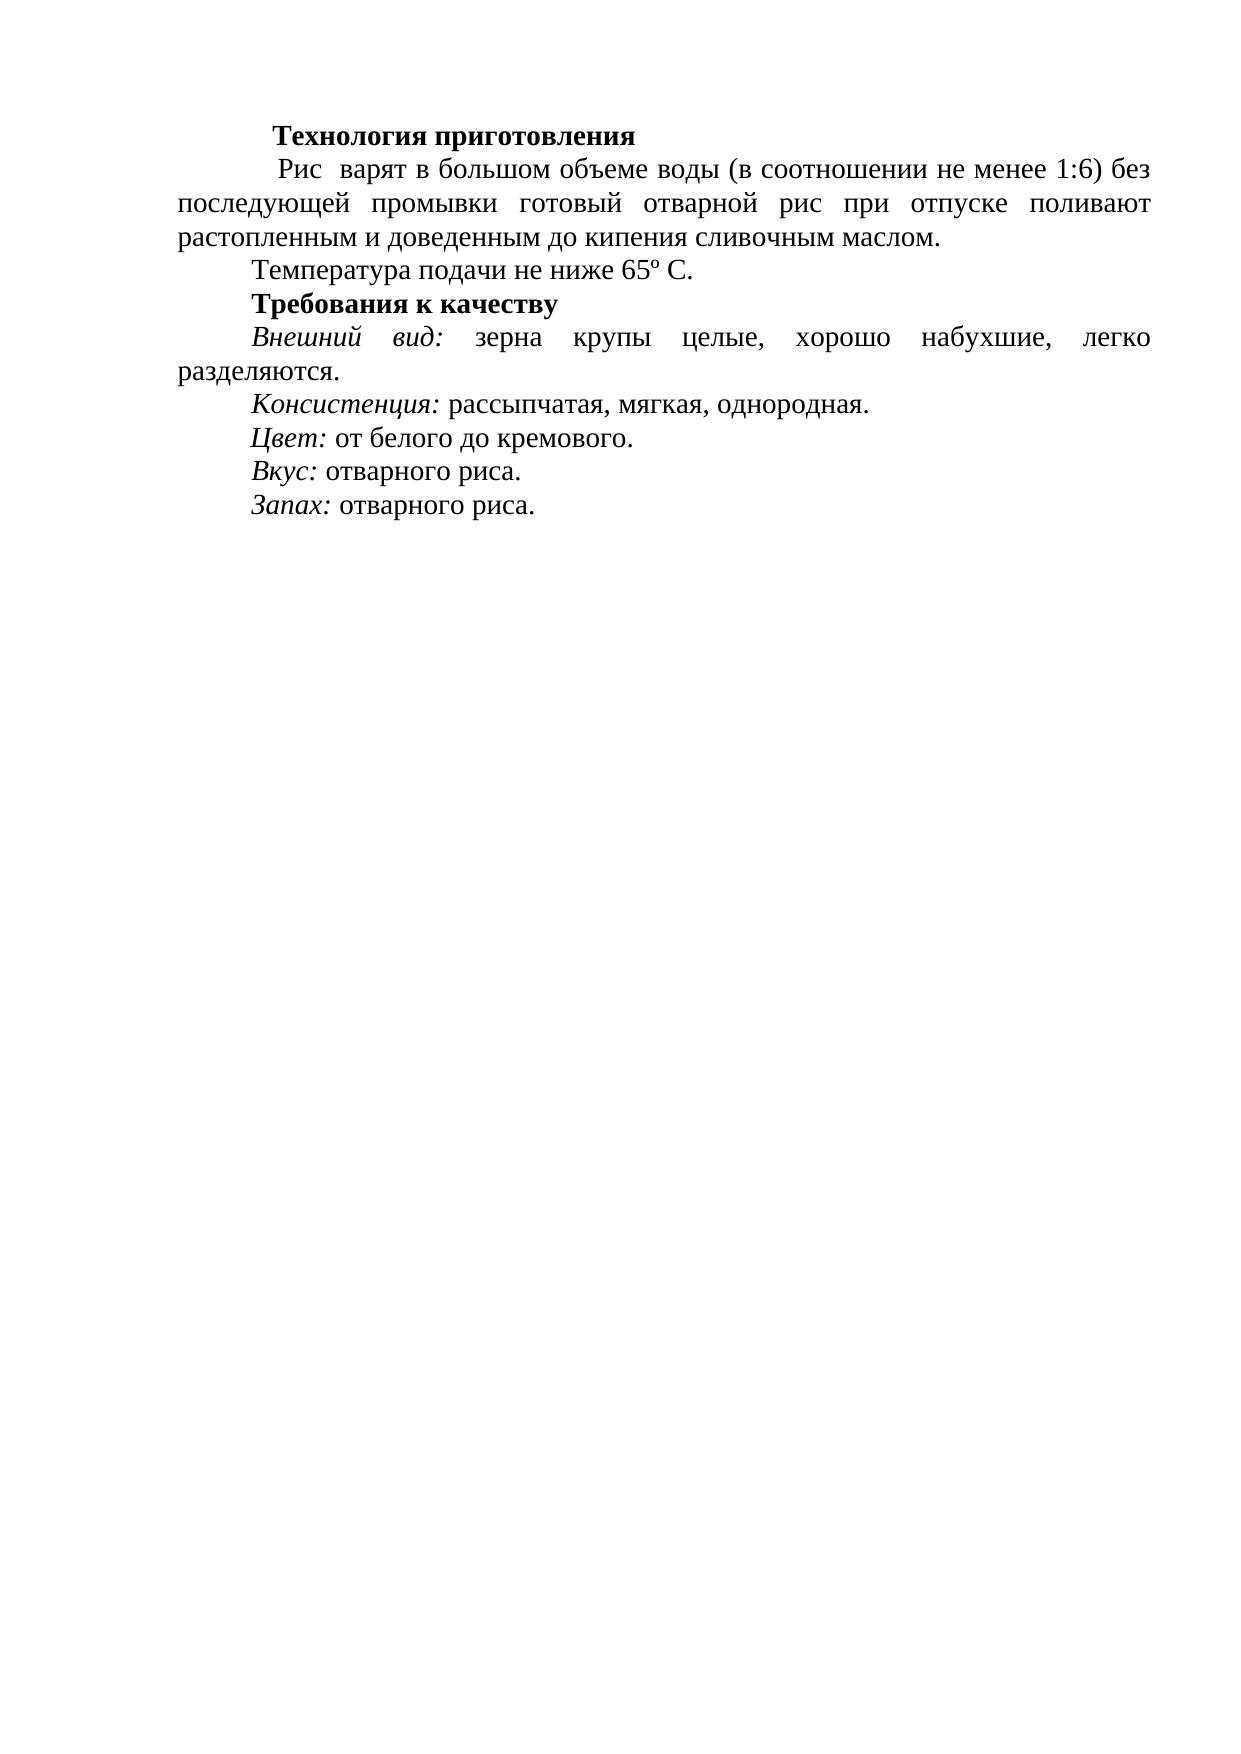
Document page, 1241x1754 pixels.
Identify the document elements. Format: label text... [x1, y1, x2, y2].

text Внешний вид: зерна крупы целые, хорошо набухшие, легко разделяются. [177, 319, 1152, 386]
text Вкус: отварного риса. [177, 453, 1152, 487]
text Консистенция: рассыпчатая, мягкая, однородная. [177, 386, 1152, 420]
text Цвет: от белого до кремового. [177, 420, 1152, 453]
text Температура подачи не ниже 65º С. [177, 252, 1152, 286]
text Запах: отварного риса. [177, 487, 1152, 521]
text Технология приготовления [177, 118, 1152, 152]
text Рис варят в большом объеме воды (в соотношении не менее 1:6) без последующей промывки готовый отварной рис при отпуске поливают растопленным и доведенным до кипения сливочным маслом. [177, 152, 1152, 252]
text Требования к качеству [177, 286, 1152, 319]
